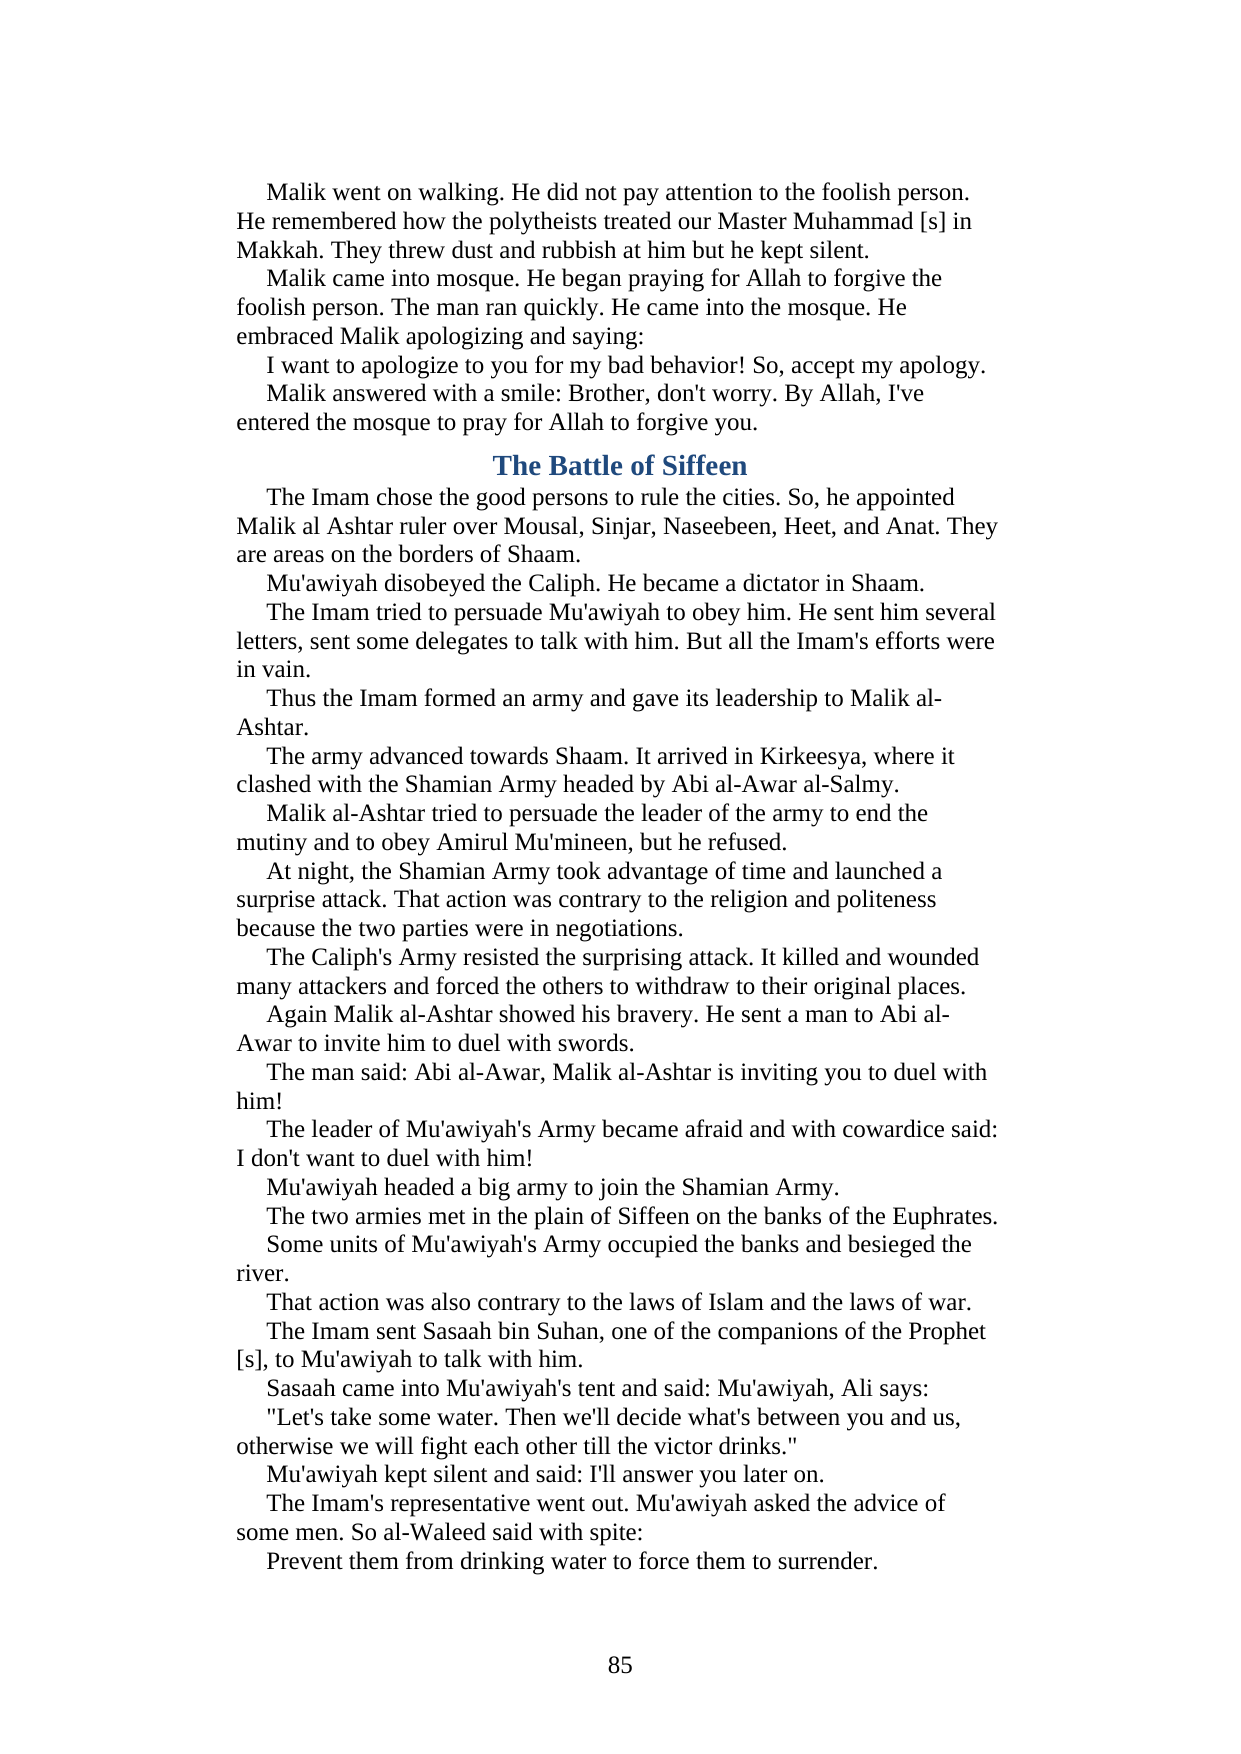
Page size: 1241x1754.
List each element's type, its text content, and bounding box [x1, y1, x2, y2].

text The Imam tried to persuade Mu'awiyah to obey him. He sent him several letters, sent some delegates to talk with him. But all the Imam's efforts were in vain. [236, 597, 1004, 683]
text Mu'awiyah disobeyed the Caliph. He became a dictator in Shaam. [236, 568, 1004, 597]
text The Imam's representative went out. Mu'awiyah asked the advice of some men. So al-Waleed said with spite: [236, 1488, 1004, 1546]
text At night, the Shamian Army took advantage of time and launched a surprise attack. That action was contrary to the religion and politeness because the two parties were in negotiations. [236, 856, 1004, 942]
subtitle The Battle of Siffeen [236, 448, 1004, 482]
text I want to apologize to you for my bad behavior! So, accept my apology. [236, 350, 1004, 378]
text Thus the Imam formed an army and gave its leadership to Malik al-Ashtar. [236, 683, 1004, 741]
text The Imam chose the good persons to rule the cities. So, he appointed Malik al Ashtar ruler over Mousal, Sinjar, Naseebeen, Heet, and Anat. They are areas on the borders of Shaam. [236, 482, 1004, 568]
text Malik answered with a smile: Brother, don't worry. By Allah, I've entered the mosque to pray for Allah to forgive you. [236, 378, 1004, 436]
text Again Malik al-Ashtar showed his bravery. He sent a man to Abi al-Awar to invite him to duel with swords. [236, 999, 1004, 1057]
text Malik al-Ashtar tried to persuade the leader of the army to end the mutiny and to obey Amirul Mu'mineen, but he refused. [236, 798, 1004, 856]
text That action was also contrary to the laws of Islam and the laws of war. [236, 1287, 1004, 1316]
text The leader of Mu'awiyah's Army became afraid and with cowardice said: I don't want to duel with him! [236, 1114, 1004, 1172]
text Malik went on walking. He did not pay attention to the foolish person. He remembered how the polytheists treated our Master Muhammad [s] in Makkah. They threw dust and rubbish at him but he kept silent. [236, 177, 1004, 263]
text The two armies met in the plain of Siffeen on the banks of the Euphrates. [236, 1201, 1004, 1229]
text "Let's take some water. Then we'll decide what's between you and us, otherwise we will fight each other till the victor drinks." [236, 1402, 1004, 1459]
text The army advanced towards Shaam. It arrived in Kirkeesya, where it clashed with the Shamian Army headed by Abi al-Awar al-Salmy. [236, 741, 1004, 798]
text Some units of Mu'awiyah's Army occupied the banks and besieged the river. [236, 1229, 1004, 1287]
text The Imam sent Sasaah bin Suhan, one of the companions of the Prophet [s], to Mu'awiyah to talk with him. [236, 1316, 1004, 1373]
text Prevent them from drinking water to force them to surrender. [236, 1546, 1004, 1574]
text Mu'awiyah kept silent and said: I'll answer you later on. [236, 1459, 1004, 1488]
text Malik came into mosque. He began praying for Allah to forgive the foolish person. The man ran quickly. He came into the mosque. He embraced Malik apologizing and saying: [236, 263, 1004, 350]
text The Caliph's Army resisted the surprising attack. It killed and wounded many attackers and forced the others to withdraw to their original places. [236, 942, 1004, 999]
text The man said: Abi al-Awar, Malik al-Ashtar is inviting you to duel with him! [236, 1057, 1004, 1114]
text Sasaah came into Mu'awiyah's tent and said: Mu'awiyah, Ali says: [236, 1373, 1004, 1402]
text Mu'awiyah headed a big army to join the Shamian Army. [236, 1172, 1004, 1201]
